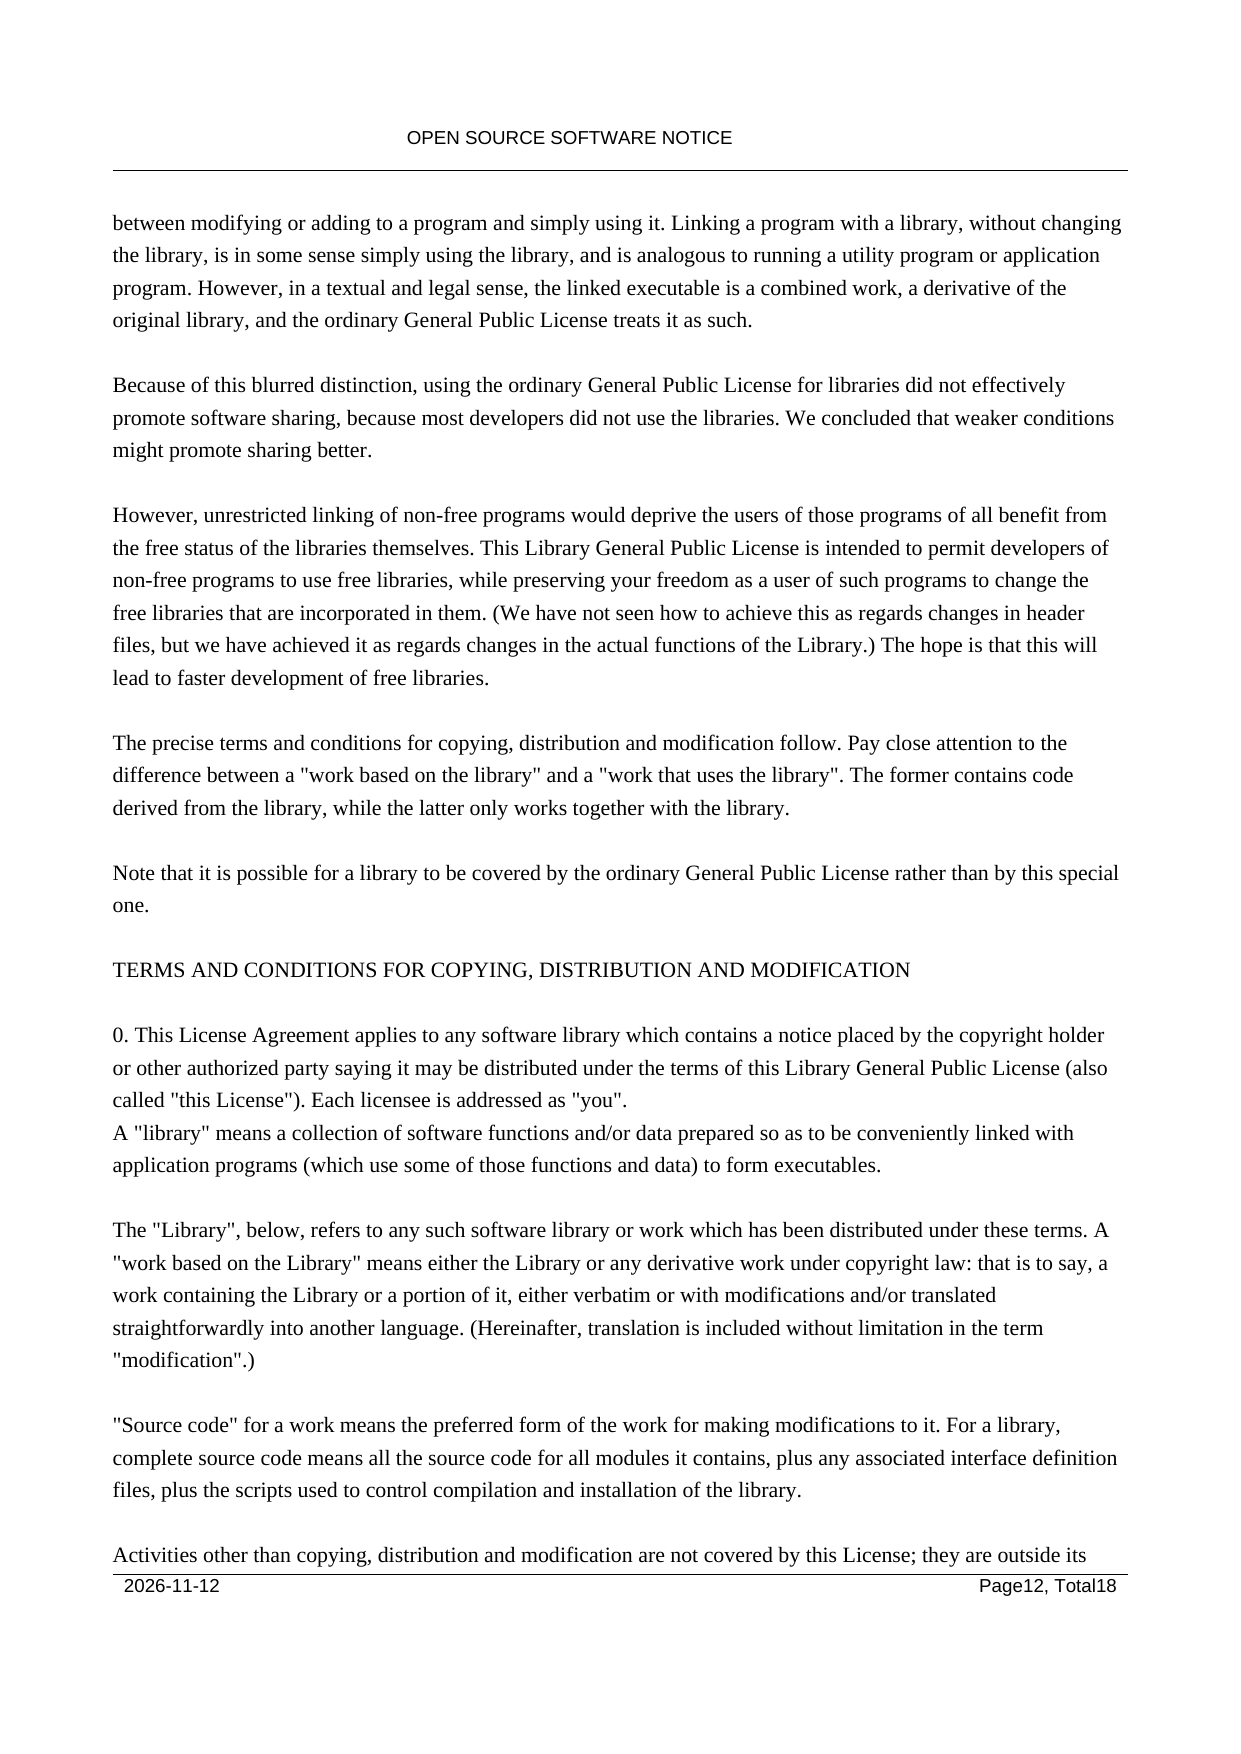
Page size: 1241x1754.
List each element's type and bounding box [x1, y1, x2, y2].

text [112, 206, 1128, 1571]
